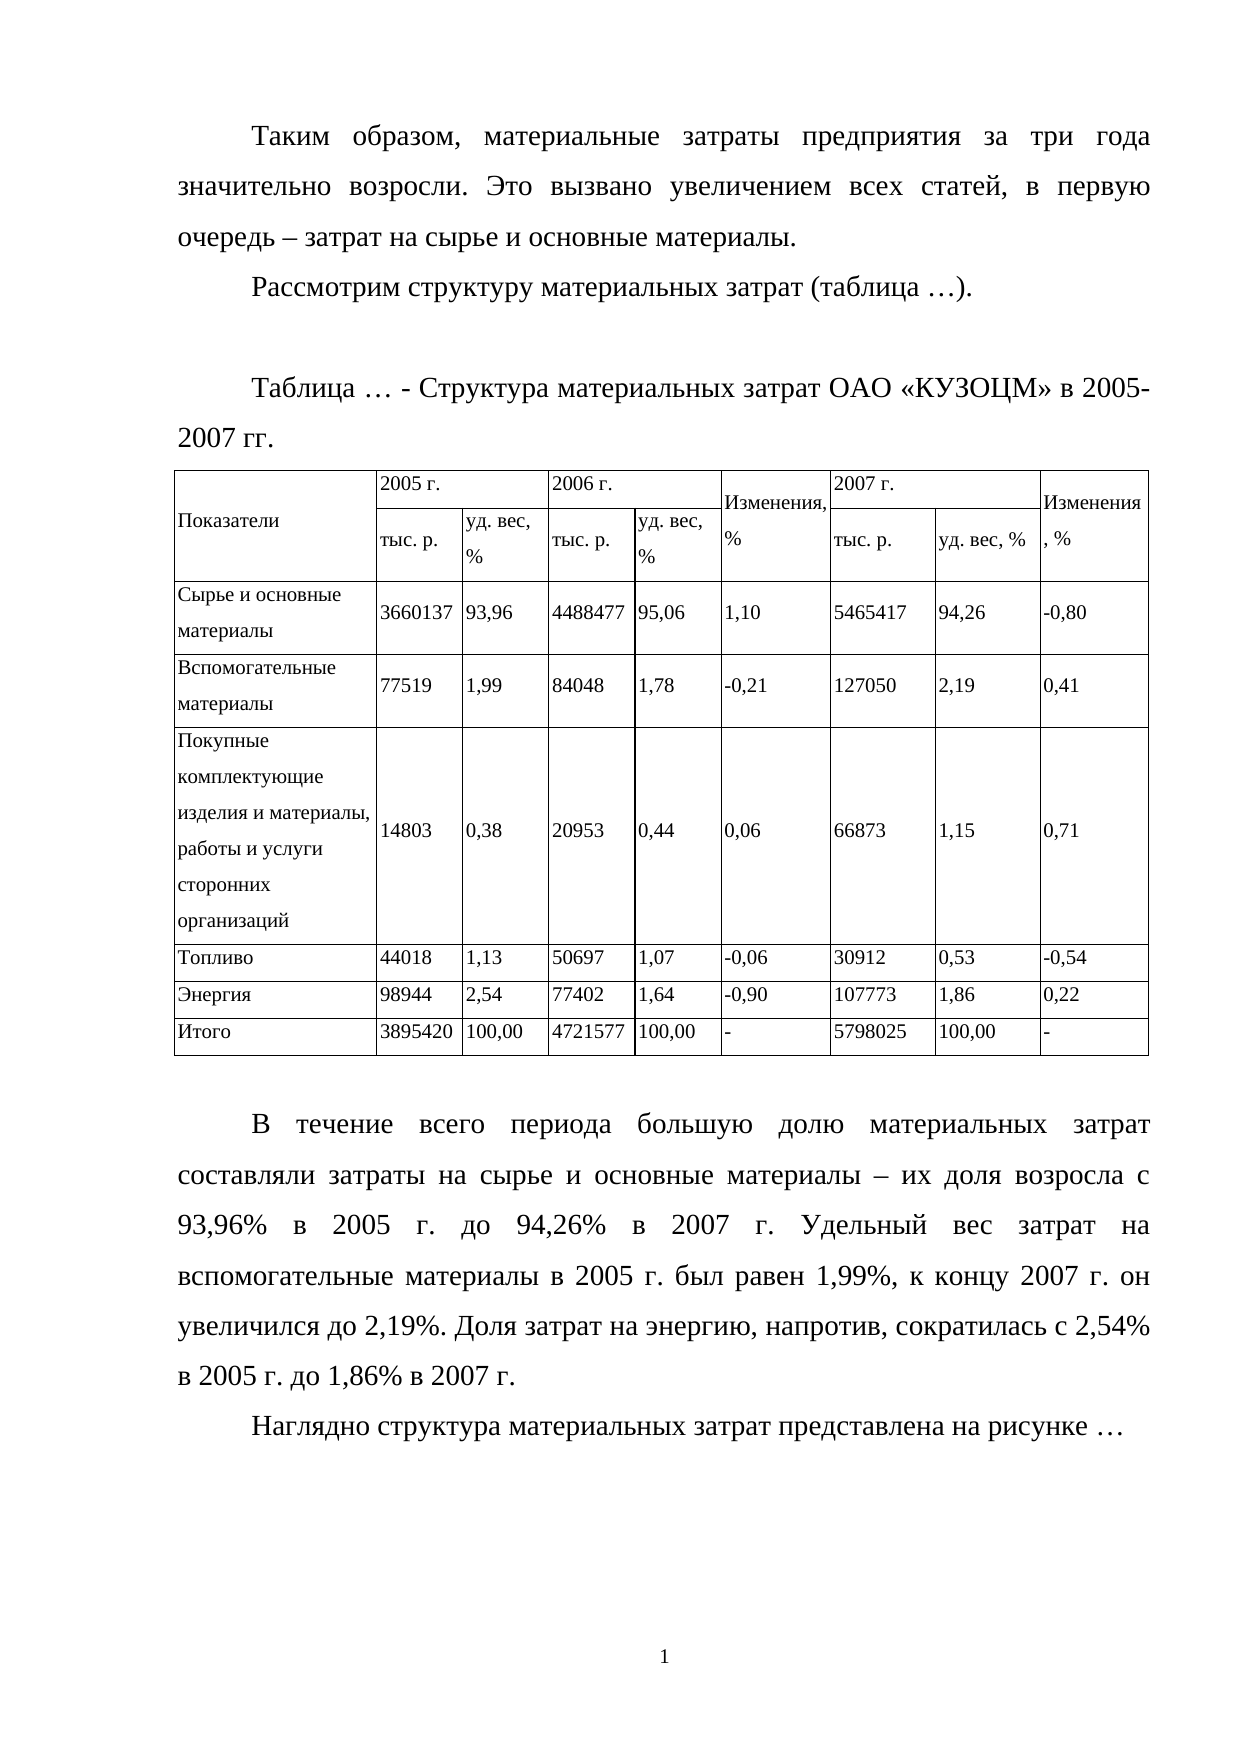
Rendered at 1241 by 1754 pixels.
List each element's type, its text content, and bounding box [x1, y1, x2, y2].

table_cell Топливо [175, 945, 376, 981]
table_cell Покупные комплектующие изделия и материалы, работы и услуги сторонних организаций [175, 728, 376, 944]
table_cell 1,86 [936, 982, 1040, 1018]
table_cell 95,06 [636, 582, 721, 654]
table_cell 100,00 [463, 1019, 548, 1055]
table_cell 94,26 [936, 582, 1040, 654]
table_header . [831, 471, 1040, 507]
table_cell 84048 [549, 655, 634, 727]
table_cell 0,44 [636, 728, 721, 944]
table_header Изменения, % [722, 471, 830, 581]
table_cell 1,15 [936, 728, 1040, 944]
table_cell 0,38 [463, 728, 548, 944]
table_cell -0,90 [722, 982, 830, 1018]
table_cell - [722, 1019, 830, 1055]
table_cell тыс. р. [549, 509, 634, 581]
table_cell Вспомогательные материалы [175, 655, 376, 727]
table_cell 5465417 [831, 582, 935, 654]
table_cell 77402 [549, 982, 634, 1018]
table_cell 107773 [831, 982, 935, 1018]
table_cell 0,22 [1041, 982, 1148, 1018]
table_cell 3895420 [377, 1019, 462, 1055]
table_cell 1,13 [463, 945, 548, 981]
table_cell 2,54 [463, 982, 548, 1018]
table_cell Итого [175, 1019, 376, 1055]
table_cell 5798025 [831, 1019, 935, 1055]
table_cell 100,00 [936, 1019, 1040, 1055]
text Таким образом, материальные затраты предприятия за три года значительно возросли. Это вызвано увеличением всех статей, в первую очередь – затрат на сырье и основные материалы. [177, 118, 1152, 252]
table_cell 2,19 [936, 655, 1040, 727]
table_cell 44018 [377, 945, 462, 981]
table_cell 4488477 [549, 582, 634, 654]
table_header Изменения, % [1041, 471, 1148, 581]
table_cell 66873 [831, 728, 935, 944]
table_cell 127050 [831, 655, 935, 727]
table_cell -0,21 [722, 655, 830, 727]
text Рассмотрим структуру материальных затрат (таблица …). [177, 269, 1152, 303]
table_cell 1,99 [463, 655, 548, 727]
table_cell Энергия [175, 982, 376, 1018]
table_cell 1,78 [636, 655, 721, 727]
table_cell уд. вес, % [463, 509, 548, 581]
table_cell 1,07 [636, 945, 721, 981]
text Таблица … - Структура материальных затрат ОАО «КУЗОЦМ» в 2005-2007 гг. [177, 370, 1152, 453]
table_cell 1,64 [636, 982, 721, 1018]
table_cell - [1041, 1019, 1148, 1055]
text Наглядно структура материальных затрат представлена на рисунке … [177, 1408, 1152, 1442]
table_header . [377, 471, 548, 507]
table_cell -0,54 [1041, 945, 1148, 981]
table_cell 0,06 [722, 728, 830, 944]
table_cell 0,53 [936, 945, 1040, 981]
table_cell 30912 [831, 945, 935, 981]
table_cell 77519 [377, 655, 462, 727]
table_cell -0,06 [722, 945, 830, 981]
table_cell Сырье и основные материалы [175, 582, 376, 654]
table_header . [549, 471, 721, 507]
table_cell 0,71 [1041, 728, 1148, 944]
table_cell 93,96 [463, 582, 548, 654]
table_cell -0,80 [1041, 582, 1148, 654]
table_header Показатели [175, 471, 376, 581]
text В течение всего периода большую долю материальных затрат составляли затраты на сырье и основные материалы – их доля возросла с 93,96% в . до 94,26% в . Удельный вес затрат на вспомогательные материалы в . был равен 1,99%, к концу . он увеличился до 2,19%. Доля затрат на энергию, напротив, сократилась с 2,54% в . до 1,86% в . [177, 1107, 1152, 1392]
table_cell 3660137 [377, 582, 462, 654]
table_cell 0,41 [1041, 655, 1148, 727]
table_cell 100,00 [636, 1019, 721, 1055]
table_cell тыс. р. [377, 509, 462, 581]
table_cell 98944 [377, 982, 462, 1018]
table_cell 4721577 [549, 1019, 634, 1055]
table_cell 1,10 [722, 582, 830, 654]
table_cell уд. вес, % [936, 509, 1040, 581]
table_cell уд. вес, % [636, 509, 721, 581]
table_cell 20953 [549, 728, 634, 944]
table_cell 14803 [377, 728, 462, 944]
table_cell тыс. р. [831, 509, 935, 581]
table_cell 50697 [549, 945, 634, 981]
